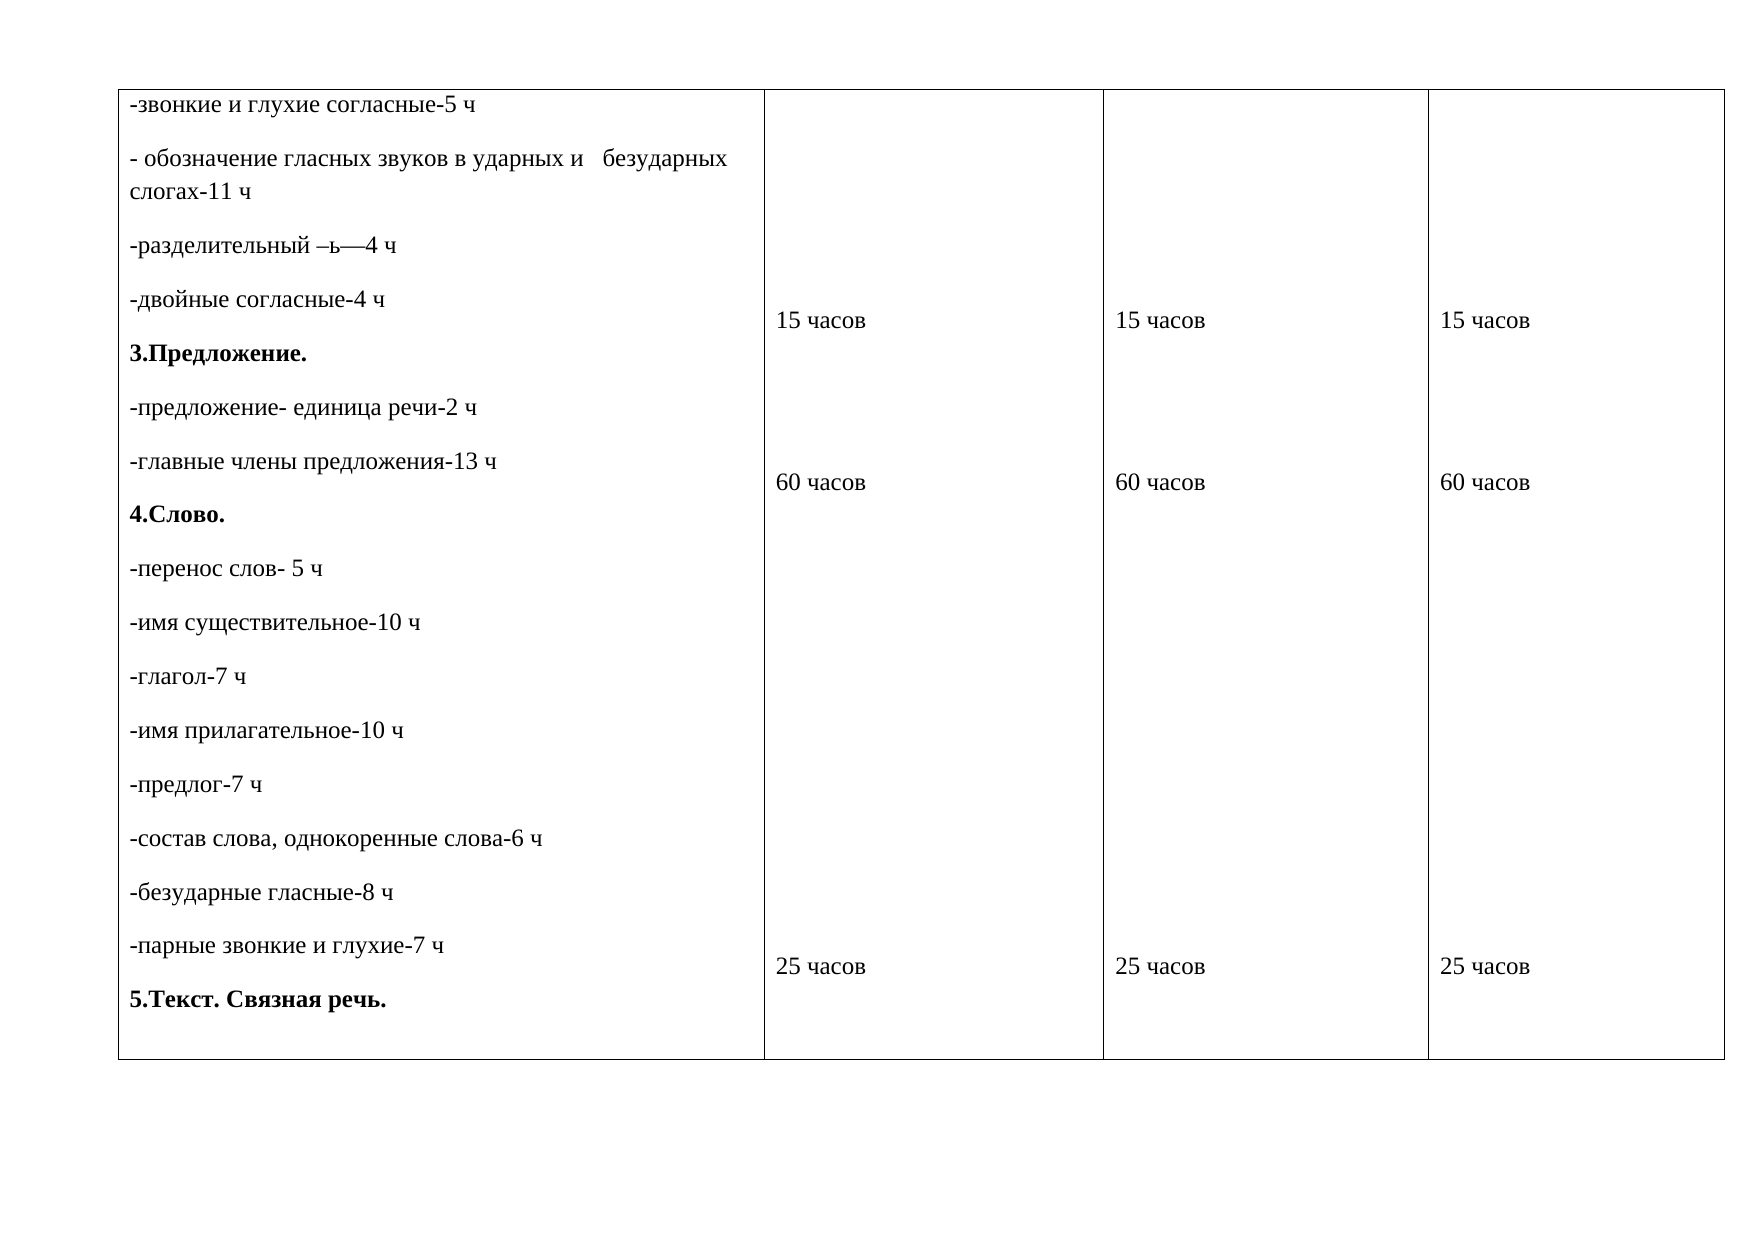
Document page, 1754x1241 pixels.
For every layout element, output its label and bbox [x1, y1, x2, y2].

table_cell [119, 90, 764, 1059]
table_cell [1429, 90, 1724, 1059]
table_cell [765, 90, 1103, 1059]
table_cell [1104, 90, 1428, 1059]
